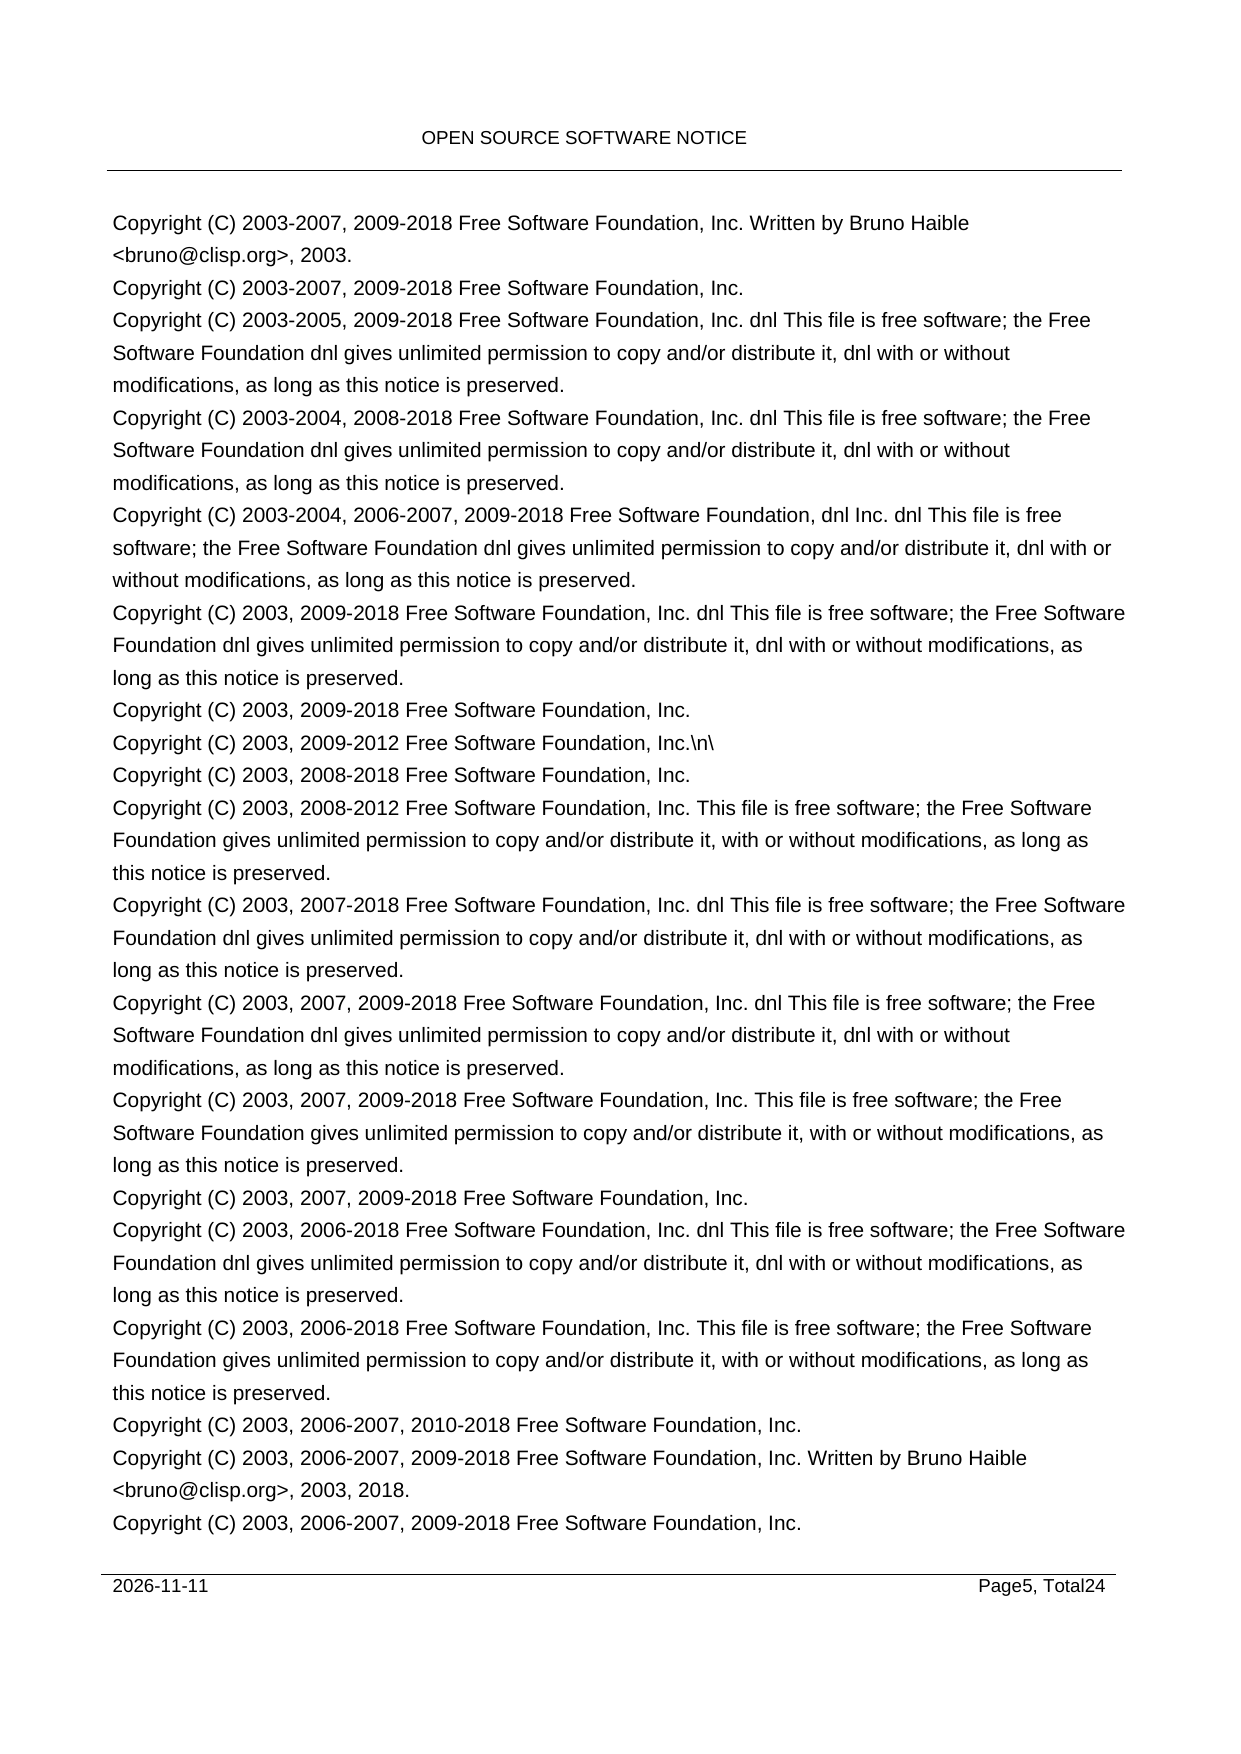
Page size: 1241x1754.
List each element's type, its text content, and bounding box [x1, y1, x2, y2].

text Copyright (C) 2003-2004, 2008-2018 Free Software Foundation, Inc. dnl This file is free software; the Free Software Foundation dnl gives unlimited permission to copy and/or distribute it, dnl with or without modifications, as long as this notice is preserved. [112, 401, 1128, 499]
text Copyright (C) 2003, 2009-2012 Free Software Foundation, Inc.\n\ [112, 726, 1128, 759]
text Copyright (C) 2003, 2008-2012 Free Software Foundation, Inc. This file is free software; the Free Software Foundation gives unlimited permission to copy and/or distribute it, with or without modifications, as long as this notice is preserved. [112, 791, 1128, 889]
text Copyright (C) 2003-2007, 2009-2018 Free Software Foundation, Inc. Written by Bruno Haible <bruno@clisp.org>, 2003. [112, 206, 1128, 271]
text Copyright (C) 2003, 2008-2018 Free Software Foundation, Inc. [112, 759, 1128, 791]
text Copyright (C) 2003-2005, 2009-2018 Free Software Foundation, Inc. dnl This file is free software; the Free Software Foundation dnl gives unlimited permission to copy and/or distribute it, dnl with or without modifications, as long as this notice is preserved. [112, 304, 1128, 401]
text Copyright (C) 2003, 2009-2018 Free Software Foundation, Inc. [112, 694, 1128, 726]
text Copyright (C) 2003, 2007, 2009-2018 Free Software Foundation, Inc. dnl This file is free software; the Free Software Foundation dnl gives unlimited permission to copy and/or distribute it, dnl with or without modifications, as long as this notice is preserved. [112, 986, 1128, 1084]
text Copyright (C) 2003, 2007, 2009-2018 Free Software Foundation, Inc. This file is free software; the Free Software Foundation gives unlimited permission to copy and/or distribute it, with or without modifications, as long as this notice is preserved. [112, 1084, 1128, 1181]
text Copyright (C) 2003, 2007, 2009-2018 Free Software Foundation, Inc. [112, 1181, 1128, 1214]
text Copyright (C) 2003, 2006-2007, 2009-2018 Free Software Foundation, Inc. Written by Bruno Haible <bruno@clisp.org>, 2003, 2018. [112, 1441, 1128, 1506]
text Copyright (C) 2003-2004, 2006-2007, 2009-2018 Free Software Foundation, dnl Inc. dnl This file is free software; the Free Software Foundation dnl gives unlimited permission to copy and/or distribute it, dnl with or without modifications, as long as this notice is preserved. [112, 499, 1128, 596]
text Copyright (C) 2003, 2006-2007, 2010-2018 Free Software Foundation, Inc. [112, 1409, 1128, 1441]
text Copyright (C) 2003, 2007-2018 Free Software Foundation, Inc. dnl This file is free software; the Free Software Foundation dnl gives unlimited permission to copy and/or distribute it, dnl with or without modifications, as long as this notice is preserved. [112, 889, 1128, 986]
text Copyright (C) 2003, 2006-2018 Free Software Foundation, Inc. dnl This file is free software; the Free Software Foundation dnl gives unlimited permission to copy and/or distribute it, dnl with or without modifications, as long as this notice is preserved. [112, 1214, 1128, 1311]
text Copyright (C) 2003, 2009-2018 Free Software Foundation, Inc. dnl This file is free software; the Free Software Foundation dnl gives unlimited permission to copy and/or distribute it, dnl with or without modifications, as long as this notice is preserved. [112, 596, 1128, 694]
text Copyright (C) 2003-2007, 2009-2018 Free Software Foundation, Inc. [112, 271, 1128, 304]
text Copyright (C) 2003, 2006-2007, 2009-2018 Free Software Foundation, Inc. [112, 1506, 1128, 1539]
text Copyright (C) 2003, 2006-2018 Free Software Foundation, Inc. This file is free software; the Free Software Foundation gives unlimited permission to copy and/or distribute it, with or without modifications, as long as this notice is preserved. [112, 1311, 1128, 1409]
